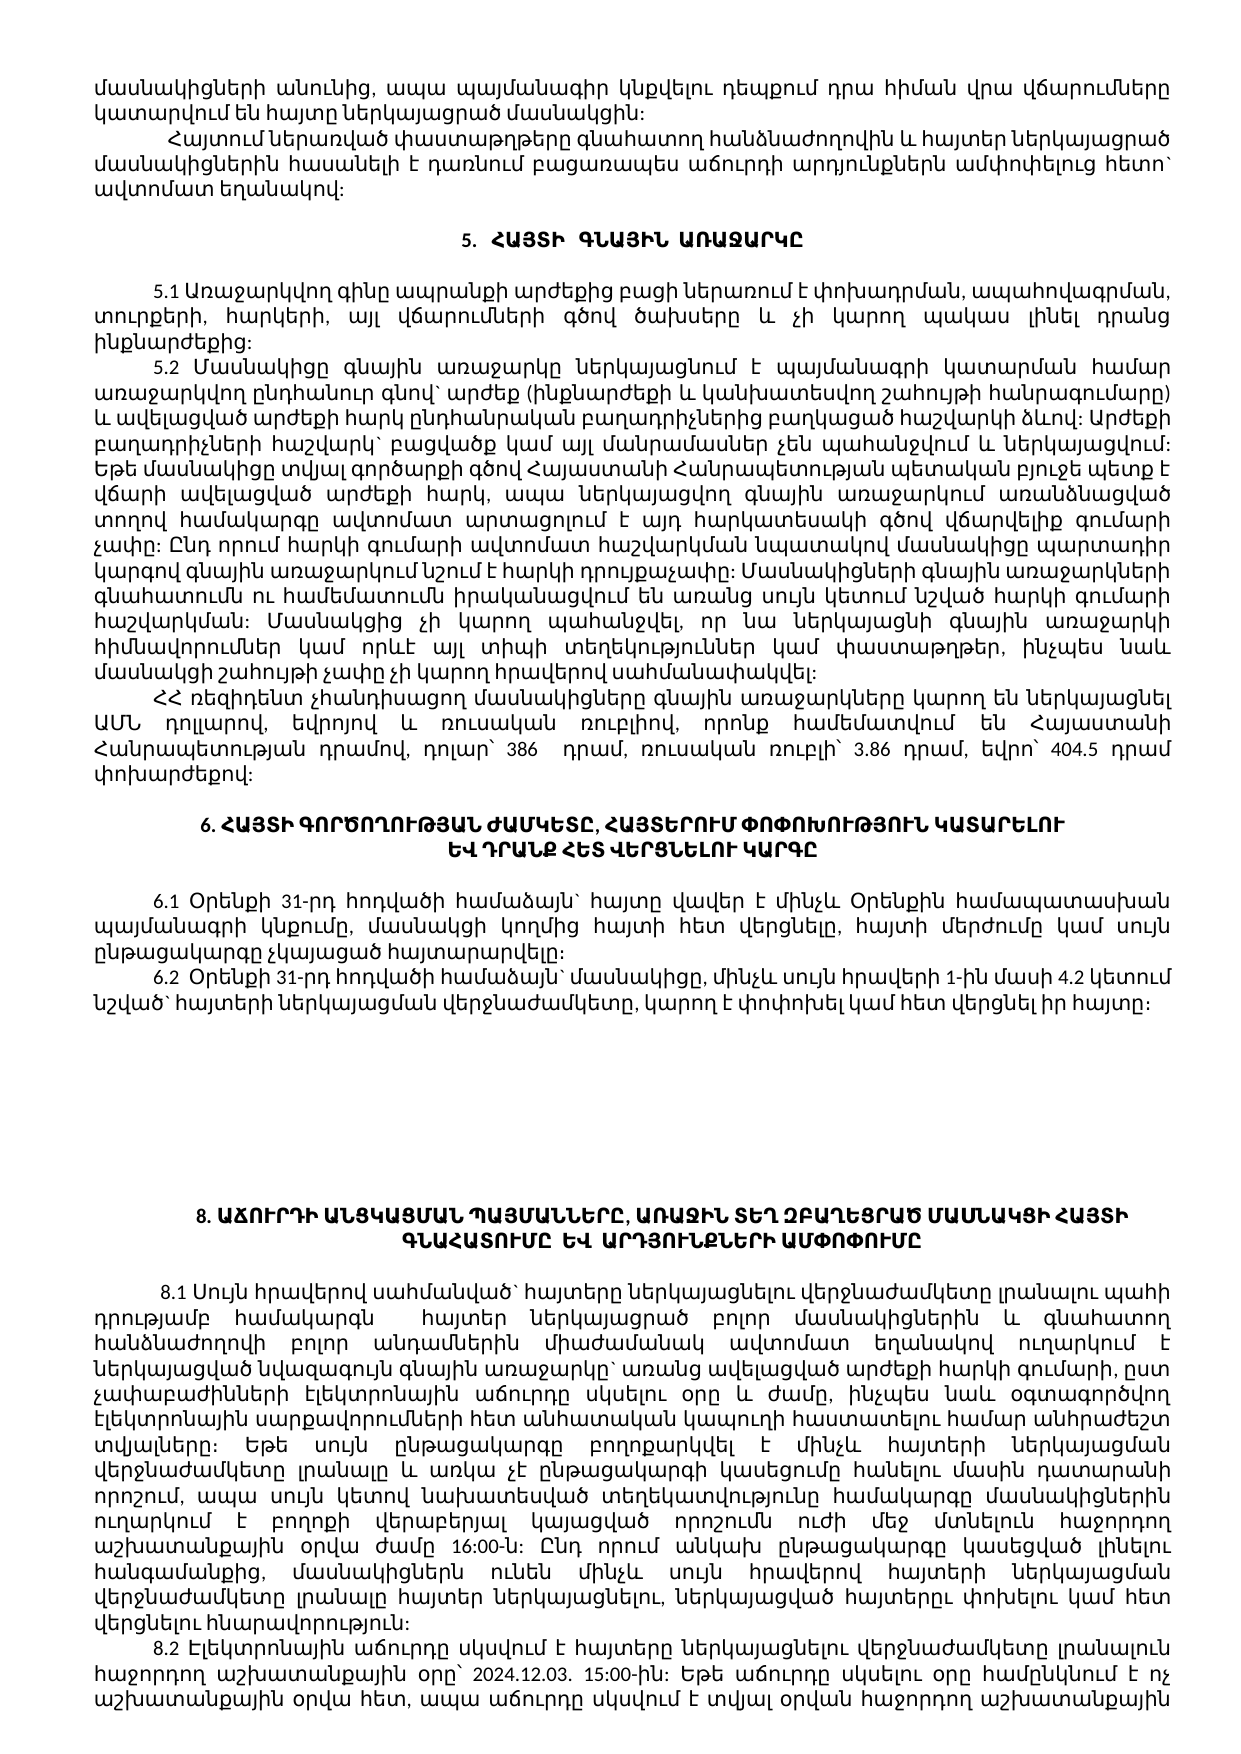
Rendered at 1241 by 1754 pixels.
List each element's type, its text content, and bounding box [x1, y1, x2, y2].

text ԳՆԱՀԱՏՈՒՄԸ ԵՎ ԱՐԴՅՈՒՆՔՆԵՐԻ ԱՄՓՈՓՈՒՄԸ [94, 1229, 1171, 1254]
text Հայտում ներառված փաստաթղթերը գնահատող հանձնաժողովին և հայտեր ներկայացրած մասնակիցներին հասանելի է դառնում բացառապես աճուրդի արդյունքներն ամփոփելուց հետո` ավտոմատ եղանակով: [94, 126, 1171, 202]
text 6.2 Օրենքի 31-րդ հոդվածի համաձայն` մասնակիցը, մինչև սույն հրավերի 1-ին մասի 4.2 կետում նշված` հայտերի ներկայացման վերջնաժամկետը, կարող է փոփոխել կամ հետ վերցնել իր հայտը։ [94, 964, 1171, 1015]
text 8. ԱՃՈՒՐԴԻ ԱՆՑԿԱՑՄԱՆ ՊԱՅՄԱՆՆԵՐԸ, ԱՌԱՋԻՆ ՏԵՂ ԶԲԱՂԵՑՐԱԾ ՄԱՍՆԱԿՑԻ ՀԱՅՏԻ [94, 1203, 1171, 1229]
text 5. ՀԱՅՏԻ ԳՆԱՅԻՆ ԱՌԱՋԱՐԿԸ [94, 227, 1171, 253]
text 6. ՀԱՅՏԻ ԳՈՐԾՈՂՈՒԹՅԱՆ ԺԱՄԿԵՏԸ, ՀԱՅՏԵՐՈՒՄ ՓՈՓՈԽՈՒԹՅՈՒՆ ԿԱՏԱՐԵԼՈՒ [94, 812, 1171, 837]
text 5.2 Մասնակիցը գնային առաջարկը ներկայացնում է պայմանագրի կատարման համար առաջարկվող ընդհանուր գնով` արժեք (ինքնարժեքի և կանխատեսվող շահույթի հանրագումարը) և ավելացված արժեքի հարկ ընդհանրական բաղադրիչներից բաղկացած հաշվարկի ձևով: Արժեքի բաղադրիչների հաշվարկ` բացվածք կամ այլ մանրամասներ չեն պահանջվում և ներկայացվում: Եթե մասնակիցը տվյալ գործարքի գծով Հայաստանի Հանրապետության պետական բյուջե պետք է վճարի ավելացված արժեքի հարկ, ապա ներկայացվող գնային առաջարկում առանձնացված տողով համակարգը ավտոմատ արտացոլում է այդ հարկատեսակի գծով վճարվելիք գումարի չափը: Ընդ որում հարկի գումարի ավտոմատ հաշվարկման նպատակով մասնակիցը պարտադիր կարգով գնային առաջարկում նշում է հարկի դրույքաչափը: Մասնակիցների գնային առաջարկների գնահատումն ու համեմատումն իրականացվում են առանց սույն կետում նշված հարկի գումարի հաշվարկման: Մասնակցից չի կարող պահանջվել, որ նա ներկայացնի գնային առաջարկի հիմնավորումներ կամ որևէ այլ տիպի տեղեկություններ կամ փաստաթղթեր, ինչպես նաև մասնակցի շահույթի չափը չի կարող հրավերով սահմանափակվել: [94, 354, 1171, 685]
text ԵՎ ԴՐԱՆՔ ՀԵՏ ՎԵՐՑՆԵԼՈՒ ԿԱՐԳԸ [94, 837, 1171, 863]
text 6.1 Օրենքի 31-րդ հոդվածի համաձայն` հայտը վավեր է մինչև Օրենքին համապատասխան պայմանագրի կնքումը, մասնակցի կողմից հայտի հետ վերցնելը, հայտի մերժումը կամ սույն ընթացակարգը չկայացած հայտարարվելը։ [94, 888, 1171, 964]
text 8.1 Սույն հրավերով սահմանված` հայտերը ներկայացնելու վերջնաժամկետը լրանալու պահի դրությամբ համակարգն հայտեր ներկայացրած բոլոր մասնակիցներին և գնահատող հանձնաժողովի բոլոր անդամներին միաժամանակ ավտոմատ եղանակով ուղարկում է ներկայացված նվազագույն գնային առաջարկը` առանց ավելացված արժեքի հարկի գումարի, ըստ չափաբաժինների էլեկտրոնային աճուրդը սկսելու օրը և ժամը, ինչպես նաև օգտագործվող էլեկտրոնային սարքավորումների հետ անհատական կապուղի հաստատելու համար անհրաժեշտ տվյալները։ Եթե սույն ընթացակարգը բողոքարկվել է մինչև հայտերի ներկայացման վերջնաժամկետը լրանալը և առկա չէ ընթացակարգի կասեցումը հանելու մասին դատարանի որոշում, ապա սույն կետով նախատեսված տեղեկատվությունը համակարգը մասնակիցներին ուղարկում է բողոքի վերաբերյալ կայացված որոշումն ուժի մեջ մտնելուն հաջորդող աշխատանքային օրվա ժամը 16:00-ն: Ընդ որում անկախ ընթացակարգը կասեցված լինելու հանգամանքից, մասնակիցներն ունեն մինչև սույն հրավերով հայտերի ներկայացման վերջնաժամկետը լրանալը հայտեր ներկայացնելու, ներկայացված հայտերըւ փոխելու կամ հետ վերցնելու հնարավորություն: [94, 1279, 1171, 1635]
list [94, 75, 1171, 126]
text 5.1 Առաջարկվող գինը ապրանքի արժեքից բացի ներառում է փոխադրման, ապահովագրման, տուրքերի, հարկերի, այլ վճարումների գծով ծախսերը և չի կարող պակաս լինել դրանց ինքնարժեքից: [94, 278, 1171, 354]
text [94, 1635, 1171, 1712]
text ՀՀ ռեզիդենտ չհանդիսացող մասնակիցները գնային առաջարկները կարող են ներկայացնել ԱՄՆ դոլլարով, եվրոյով և ռուսական ռուբլիով, որոնք համեմատվում են Հայաստանի Հանրապետության դրամով, դոլար՝ 386 դրամ, ռուսական ռուբլի՝ 3.86 դրամ, եվրո՝ 404.5 դրամ փոխարժեքով: [94, 685, 1171, 787]
